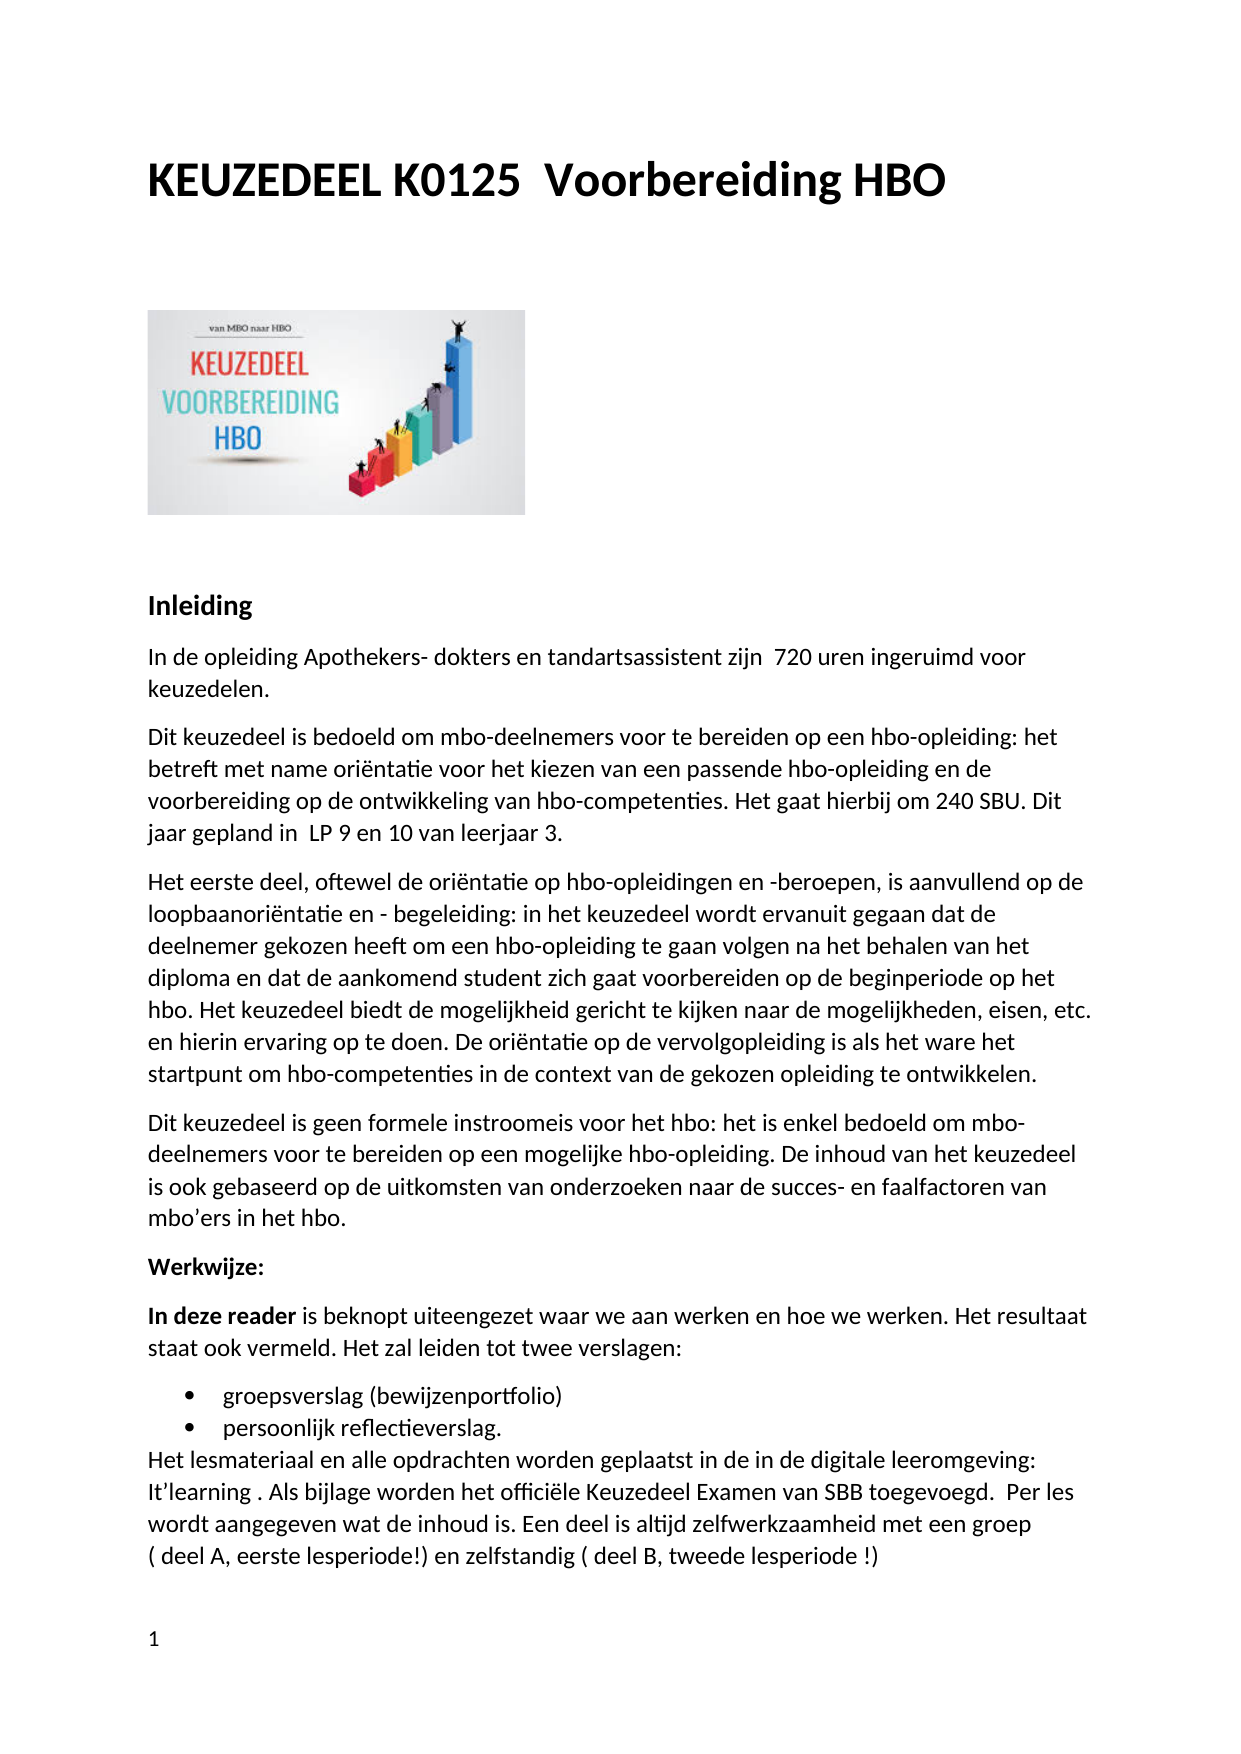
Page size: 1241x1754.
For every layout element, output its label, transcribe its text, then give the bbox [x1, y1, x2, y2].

text Het lesmateriaal en alle opdrachten worden geplaatst in de in de digitale leeromgeving: It’learning . Als bijlage worden het officiële Keuzedeel Examen van SBB toegevoegd. Per les wordt aangegeven wat de inhoud is. Een deel is altijd zelfwerkzaamheid met een groep ( deel A, eerste lesperiode!) en zelfstandig ( deel B, tweede lesperiode !) [148, 1444, 1093, 1571]
list persoonlijk reflectieverslag. [185, 1412, 1093, 1443]
picture [147, 310, 526, 515]
text Het eerste deel, oftewel de oriëntatie op hbo-opleidingen en -beroepen, is aanvullend op de loopbaanoriëntatie en - begeleiding: in het keuzedeel wordt ervanuit gegaan dat de deelnemer gekozen heeft om een hbo-opleiding te gaan volgen na het behalen van het diploma en dat de aankomend student zich gaat voorbereiden op de beginperiode op het hbo. Het keuzedeel biedt de mogelijkheid gericht te kijken naar de mogelijkheden, eisen, etc. en hierin ervaring op te doen. De oriëntatie op de vervolgopleiding is als het ware het startpunt om hbo-competenties in de context van de gekozen opleiding te ontwikkelen. [148, 866, 1093, 1088]
list groepsverslag (bewijzenportfolio) [185, 1381, 1093, 1411]
text Dit keuzedeel is geen formele instroomeis voor het hbo: het is enkel bedoeld om mbo-deelnemers voor te bereiden op een mogelijke hbo-opleiding. De inhoud van het keuzedeel is ook gebaseerd op de uitkomsten van onderzoeken naar de succes- en faalfactoren van mbo’ers in het hbo. [148, 1107, 1093, 1233]
text KEUZEDEEL K0125 Voorbereiding HBO [148, 148, 1093, 209]
text Inleiding [148, 587, 1093, 622]
text Werkwijze: [148, 1251, 1093, 1282]
text In deze reader is beknopt uiteengezet waar we aan werken en hoe we werken. Het resultaat staat ook vermeld. Het zal leiden tot twee verslagen: [148, 1300, 1093, 1362]
text Dit keuzedeel is bedoeld om mbo-deelnemers voor te bereiden op een hbo-opleiding: het betreft met name oriëntatie voor het kiezen van een passende hbo-opleiding en de voorbereiding op de ontwikkeling van hbo-competenties. Het gaat hierbij om 240 SBU. Dit jaar gepland in LP 9 en 10 van leerjaar 3. [148, 722, 1093, 848]
text In de opleiding Apothekers- dokters en tandartsassistent zijn 720 uren ingeruimd voor keuzedelen. [148, 641, 1093, 703]
